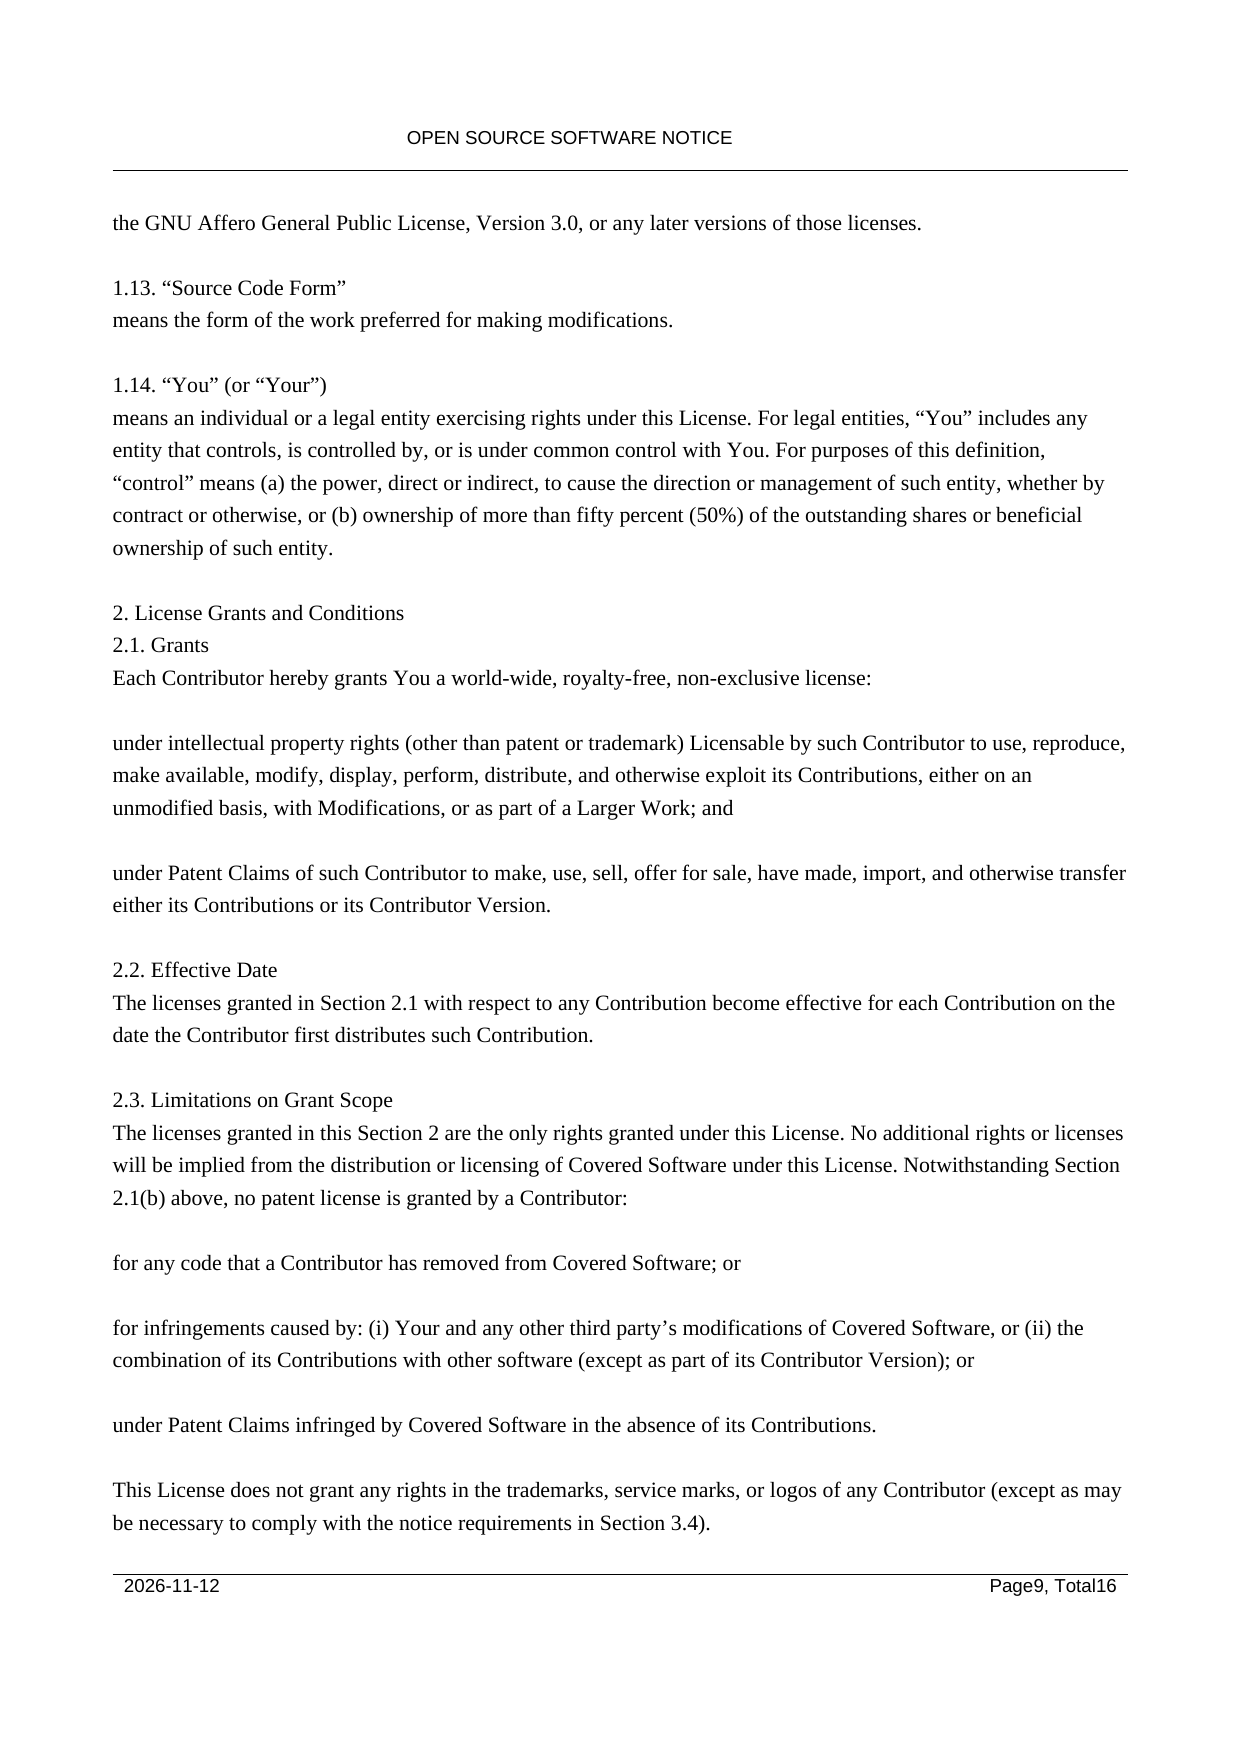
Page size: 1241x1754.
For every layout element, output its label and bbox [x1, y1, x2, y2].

text [112, 206, 1128, 1539]
